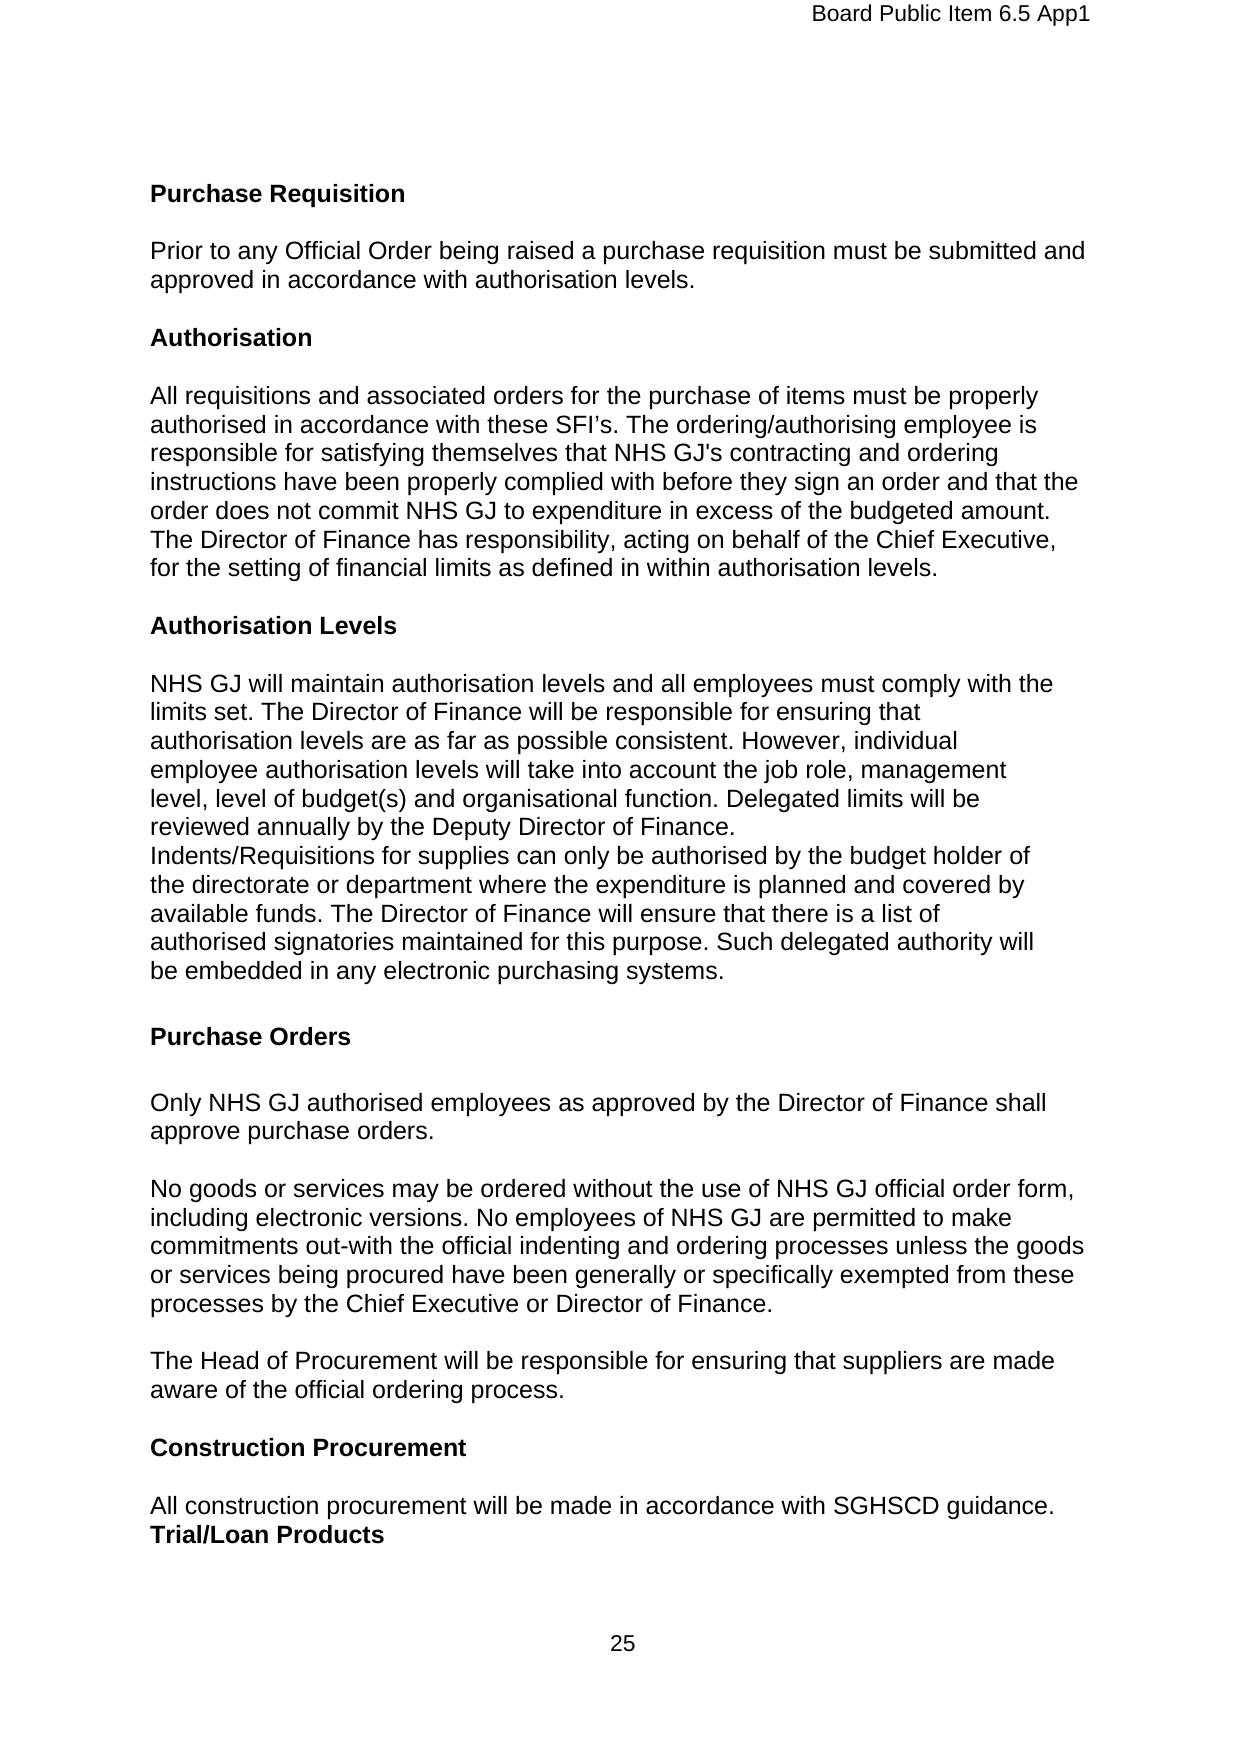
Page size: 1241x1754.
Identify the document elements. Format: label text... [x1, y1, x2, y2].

subtitle Trial/Loan Products [150, 1519, 1090, 1548]
subtitle Purchase Requisition [150, 179, 1090, 207]
text Only NHS GJ authorised employees as approved by the Director of Finance shall approve purchase orders. [150, 1087, 1090, 1145]
text Prior to any Official Order being raised a purchase requisition must be submitted and approved in accordance with authorisation levels. [150, 236, 1090, 294]
subtitle Authorisation [150, 323, 1090, 352]
text All construction procurement will be made in accordance with SGHSCD guidance. [150, 1491, 1090, 1519]
text All requisitions and associated orders for the purchase of items must be properly authorised in accordance with these SFI’s. The ordering/authorising employee is responsible for satisfying themselves that NHS GJ's contracting and ordering instructions have been properly complied with before they sign an order and that the order does not commit NHS GJ to expenditure in excess of the budgeted amount. The Director of Finance has responsibility, acting on behalf of the Chief Executive, for the setting of financial limits as defined in within authorisation levels. [150, 381, 1091, 582]
text NHS GJ will maintain authorisation levels and all employees must comply with the limits set. The Director of Finance will be responsible for ensuring that authorisation levels are as far as possible consistent. However, individual employee authorisation levels will take into account the job role, management level, level of budget(s) and organisational function. Delegated limits will be reviewed annually by the Deputy Director of Finance. [150, 668, 1063, 841]
text No goods or services may be ordered without the use of NHS GJ official order form, including electronic versions. No employees of NHS GJ are permitted to make commitments out-with the official indenting and ordering processes unless the goods or services being procured have been generally or specifically exempted from these processes by the Chief Executive or Director of Finance. [150, 1174, 1090, 1317]
subtitle Construction Procurement [150, 1433, 1090, 1462]
text Indents/Requisitions for supplies can only be authorised by the budget holder of the directorate or department where the expenditure is planned and covered by available funds. The Director of Finance will ensure that there is a list of authorised signatories maintained for this purpose. Such delegated authority will be embedded in any electronic purchasing systems. [150, 841, 1056, 985]
subtitle Authorisation Levels [150, 611, 1090, 639]
subtitle Purchase Orders [150, 1022, 1090, 1051]
text The Head of Procurement will be responsible for ensuring that suppliers are made aware of the official ordering process. [150, 1346, 1090, 1404]
